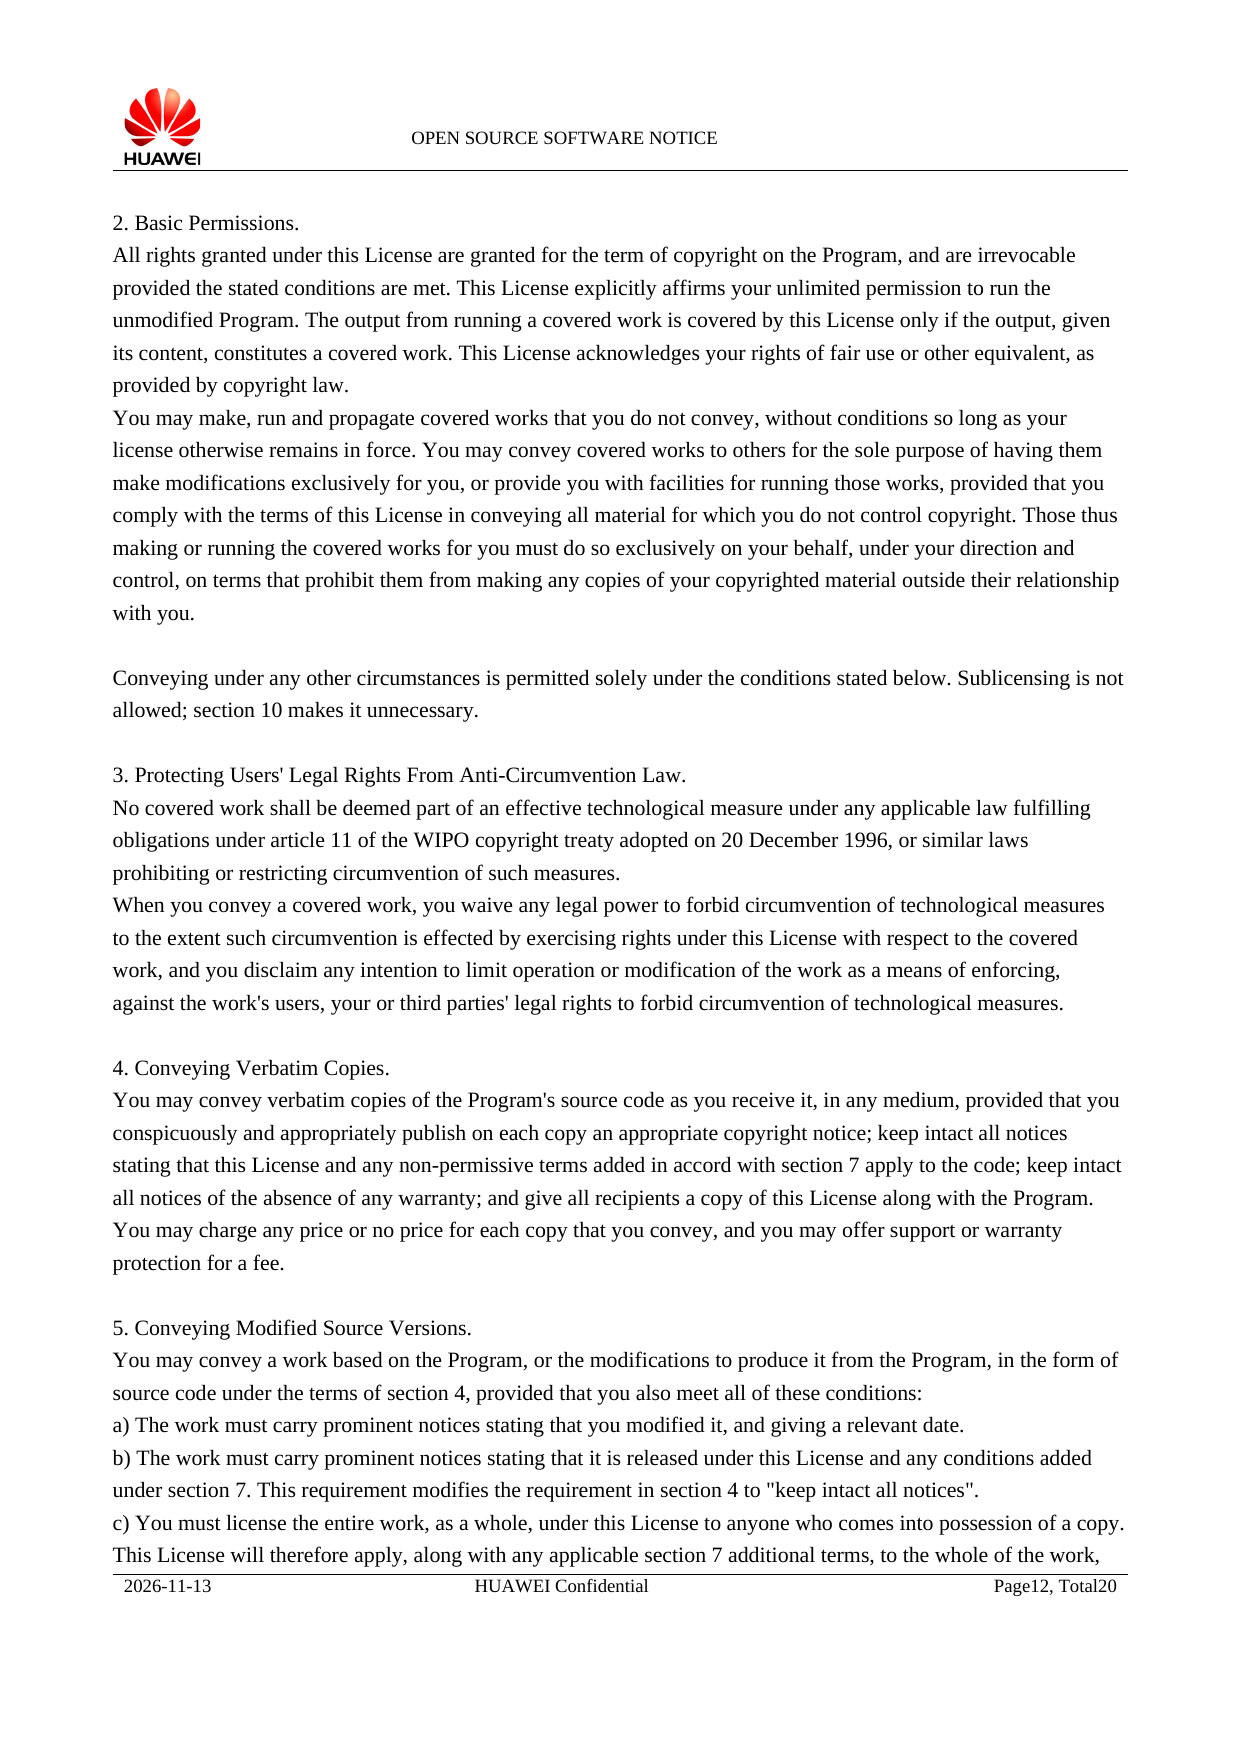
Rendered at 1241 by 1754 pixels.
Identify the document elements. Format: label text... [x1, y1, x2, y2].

text 4. Conveying Verbatim Copies. [112, 1051, 1128, 1084]
text You may charge any price or no price for each copy that you convey, and you may offer support or warranty protection for a fee. [112, 1214, 1128, 1279]
text 5. Conveying Modified Source Versions. [112, 1311, 1128, 1344]
text No covered work shall be deemed part of an effective technological measure under any applicable law fulfilling obligations under article 11 of the WIPO copyright treaty adopted on 20 December 1996, or similar laws prohibiting or restricting circumvention of such measures. [112, 791, 1128, 889]
text All rights granted under this License are granted for the term of copyright on the Program, and are irrevocable provided the stated conditions are met. This License explicitly affirms your unlimited permission to run the unmodified Program. The output from running a covered work is covered by this License only if the output, given its content, constitutes a covered work. This License acknowledges your rights of fair use or other equivalent, as provided by copyright law. [112, 239, 1128, 401]
text When you convey a covered work, you waive any legal power to forbid circumvention of technological measures to the extent such circumvention is effected by exercising rights under this License with respect to the covered work, and you disclaim any intention to limit operation or modification of the work as a means of enforcing, against the work's users, your or third parties' legal rights to forbid circumvention of technological measures. [112, 889, 1128, 1019]
text You may convey a work based on the Program, or the modifications to produce it from the Program, in the form of source code under the terms of section 4, provided that you also meet all of these conditions: [112, 1344, 1128, 1409]
text You may make, run and propagate covered works that you do not convey, without conditions so long as your license otherwise remains in force. You may convey covered works to others for the sole purpose of having them make modifications exclusively for you, or provide you with facilities for running those works, provided that you comply with the terms of this License in conveying all material for which you do not control copyright. Those thus making or running the covered works for you must do so exclusively on your behalf, under your direction and control, on terms that prohibit them from making any copies of your copyrighted material outside their relationship with you. [112, 401, 1128, 629]
text b) The work must carry prominent notices stating that it is released under this License and any conditions added under section 7. This requirement modifies the requirement in section 4 to "keep intact all notices". [112, 1441, 1128, 1506]
text Conveying under any other circumstances is permitted solely under the conditions stated below. Sublicensing is not allowed; section 10 makes it unnecessary. [112, 661, 1128, 726]
text 2. Basic Permissions. [112, 206, 1128, 239]
picture [124, 88, 201, 165]
text 3. Protecting Users' Legal Rights From Anti-Circumvention Law. [112, 759, 1128, 791]
text a) The work must carry prominent notices stating that you modified it, and giving a relevant date. [112, 1409, 1128, 1441]
text You may convey verbatim copies of the Program's source code as you receive it, in any medium, provided that you conspicuously and appropriately publish on each copy an appropriate copyright notice; keep intact all notices stating that this License and any non-permissive terms added in accord with section 7 apply to the code; keep intact all notices of the absence of any warranty; and give all recipients a copy of this License along with the Program. [112, 1084, 1128, 1214]
